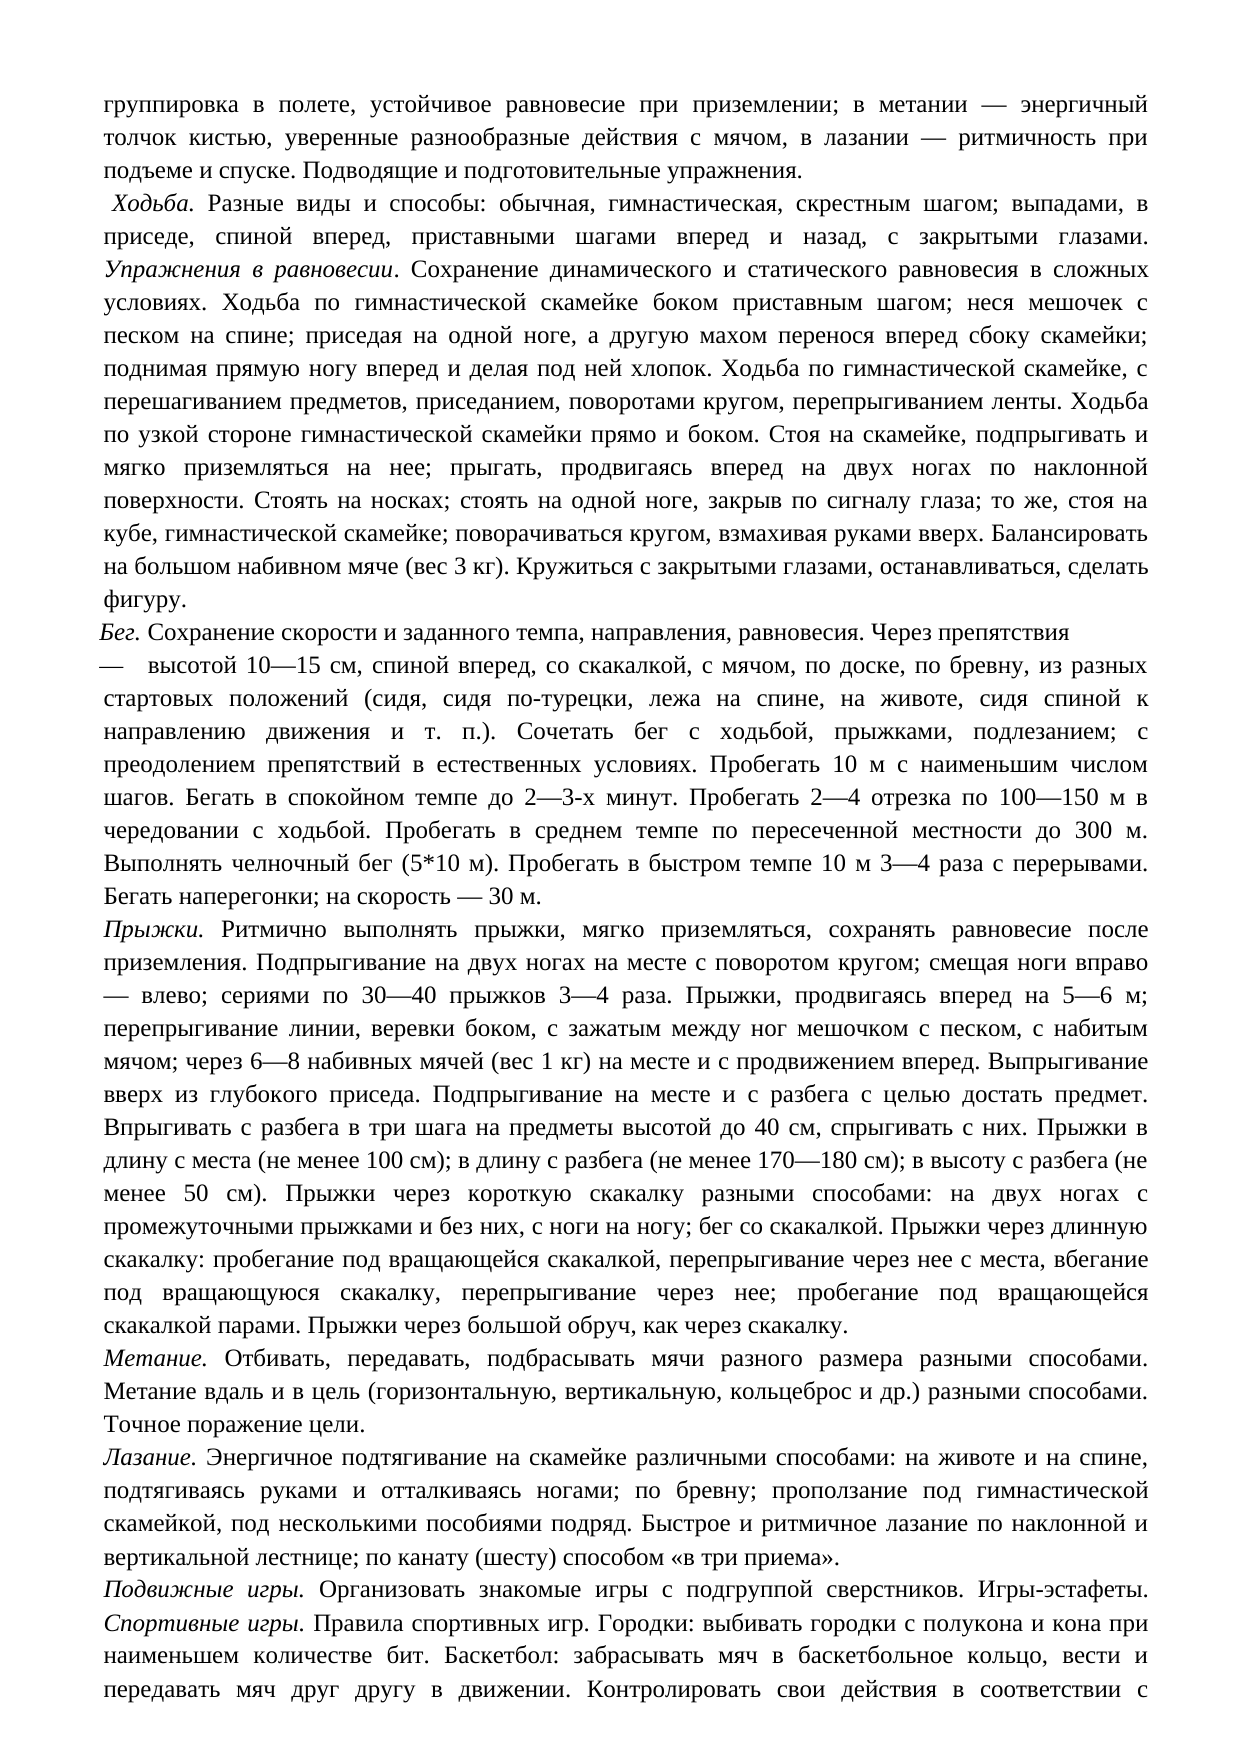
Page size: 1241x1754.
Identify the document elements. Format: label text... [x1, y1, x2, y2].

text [99, 89, 1149, 183]
text Бег. Сохранение скорости и заданного темпа, направления, равновесия. Через препятствия [147, 617, 1149, 646]
text Метание. Отбивать, передавать, подбрасывать мячи разного размера разными способами. Метание вдаль и в цель (горизонтальную, вертикальную, кольцеброс и др.) разными способами. Точное поражение цели. [103, 1343, 1149, 1438]
text Прыжки. Ритмично выполнять прыжки, мягко приземляться, сохранять равновесие после приземления. Подпрыгивание на двух ногах на месте с поворотом кругом; смещая ноги вправо — влево; сериями по 30—40 прыжков 3—4 раза. Прыжки, продвигаясь вперед на 5—6 м; перепрыгивание линии, веревки боком, с зажатым между ног мешочком с песком, с набитым мячом; через 6—8 набивных мячей (вес 1 кг) на месте и с продвижением вперед. Выпрыгивание вверх из глубокого приседа. Подпрыгивание на месте и с разбега с целью достать предмет. Впрыгивать с разбега в три шага на предметы высотой до 40 см, спрыгивать с них. Прыжки в длину с места (не менее 100 см); в длину с разбега (не менее 170—180 см); в высоту с разбега (не менее 50 см). Прыжки через короткую скакалку разными способами: на двух ногах с промежуточными прыжками и без них, с ноги на ногу; бег со скакалкой. Прыжки через длинную скакалку: пробегание под вращающейся скакалкой, перепрыгивание через нее с места, вбегание под вращающуюся скакалку, перепрыгивание через нее; пробегание под вращающейся скакалкой парами. Прыжки через большой обруч, как через скакалку. [103, 914, 1149, 1339]
text Лазание. Энергичное подтягивание на скамейке различными способами: на животе и на спине, подтягиваясь руками и отталкиваясь ногами; по бревну; проползание под гимнастической скамейкой, под несколькими пособиями подряд. Быстрое и ритмичное лазание по наклонной и вертикальной лестнице; по канату (шесту) способом «в три приема». [103, 1442, 1149, 1570]
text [103, 1574, 1149, 1702]
list высотой 10—15 см, спиной вперед, со скакалкой, с мячом, по доске, по бревну, из разных стартовых положений (сидя, сидя по-турецки, лежа на спине, на животе, сидя спиной к направлению движения и т. п.). Сочетать бег с ходьбой, прыжками, подлезанием; с преодолением препятствий в естественных условиях. Пробегать 10 м с наименьшим числом шагов. Бегать в спокойном темпе до 2—3-х минут. Пробегать 2—4 отрезка по 100—150 м в чередовании с ходьбой. Пробегать в среднем темпе по пересеченной местности до 300 м. Выполнять челночный бег (5*10 м). Пробегать в быстром темпе 10 м 3—4 раза с перерывами. Бегать наперегонки; на скорость — 30 м. [99, 650, 1149, 910]
text Ходьба. Разные виды и способы: обычная, гимнастическая, скрестным шагом; выпадами, в приседе, спиной вперед, приставными шагами вперед и назад, с закрытыми глазами. Упражнения в равновесии. Сохранение динамического и статического равновесия в сложных условиях. Ходьба по гимнастической скамейке боком приставным шагом; неся мешочек с песком на спине; приседая на одной ноге, а другую махом перенося вперед сбоку скамейки; поднимая прямую ногу вперед и делая под ней хлопок. Ходьба по гимнастической скамейке, с перешагиванием предметов, приседанием, поворотами кругом, перепрыгиванием ленты. Ходьба по узкой стороне гимнастической скамейки прямо и боком. Стоя на скамейке, подпрыгивать и мягко приземляться на нее; прыгать, продвигаясь вперед на двух ногах по наклонной поверхности. Стоять на носках; стоять на одной ноге, закрыв по сигналу глаза; то же, стоя на кубе, гимнастической скамейке; поворачиваться кругом, взмахивая руками вверх. Балансировать на большом набивном мяче (вес 3 кг). Кружиться с закрытыми глазами, останавливаться, сделать фигуру. [99, 188, 1149, 613]
